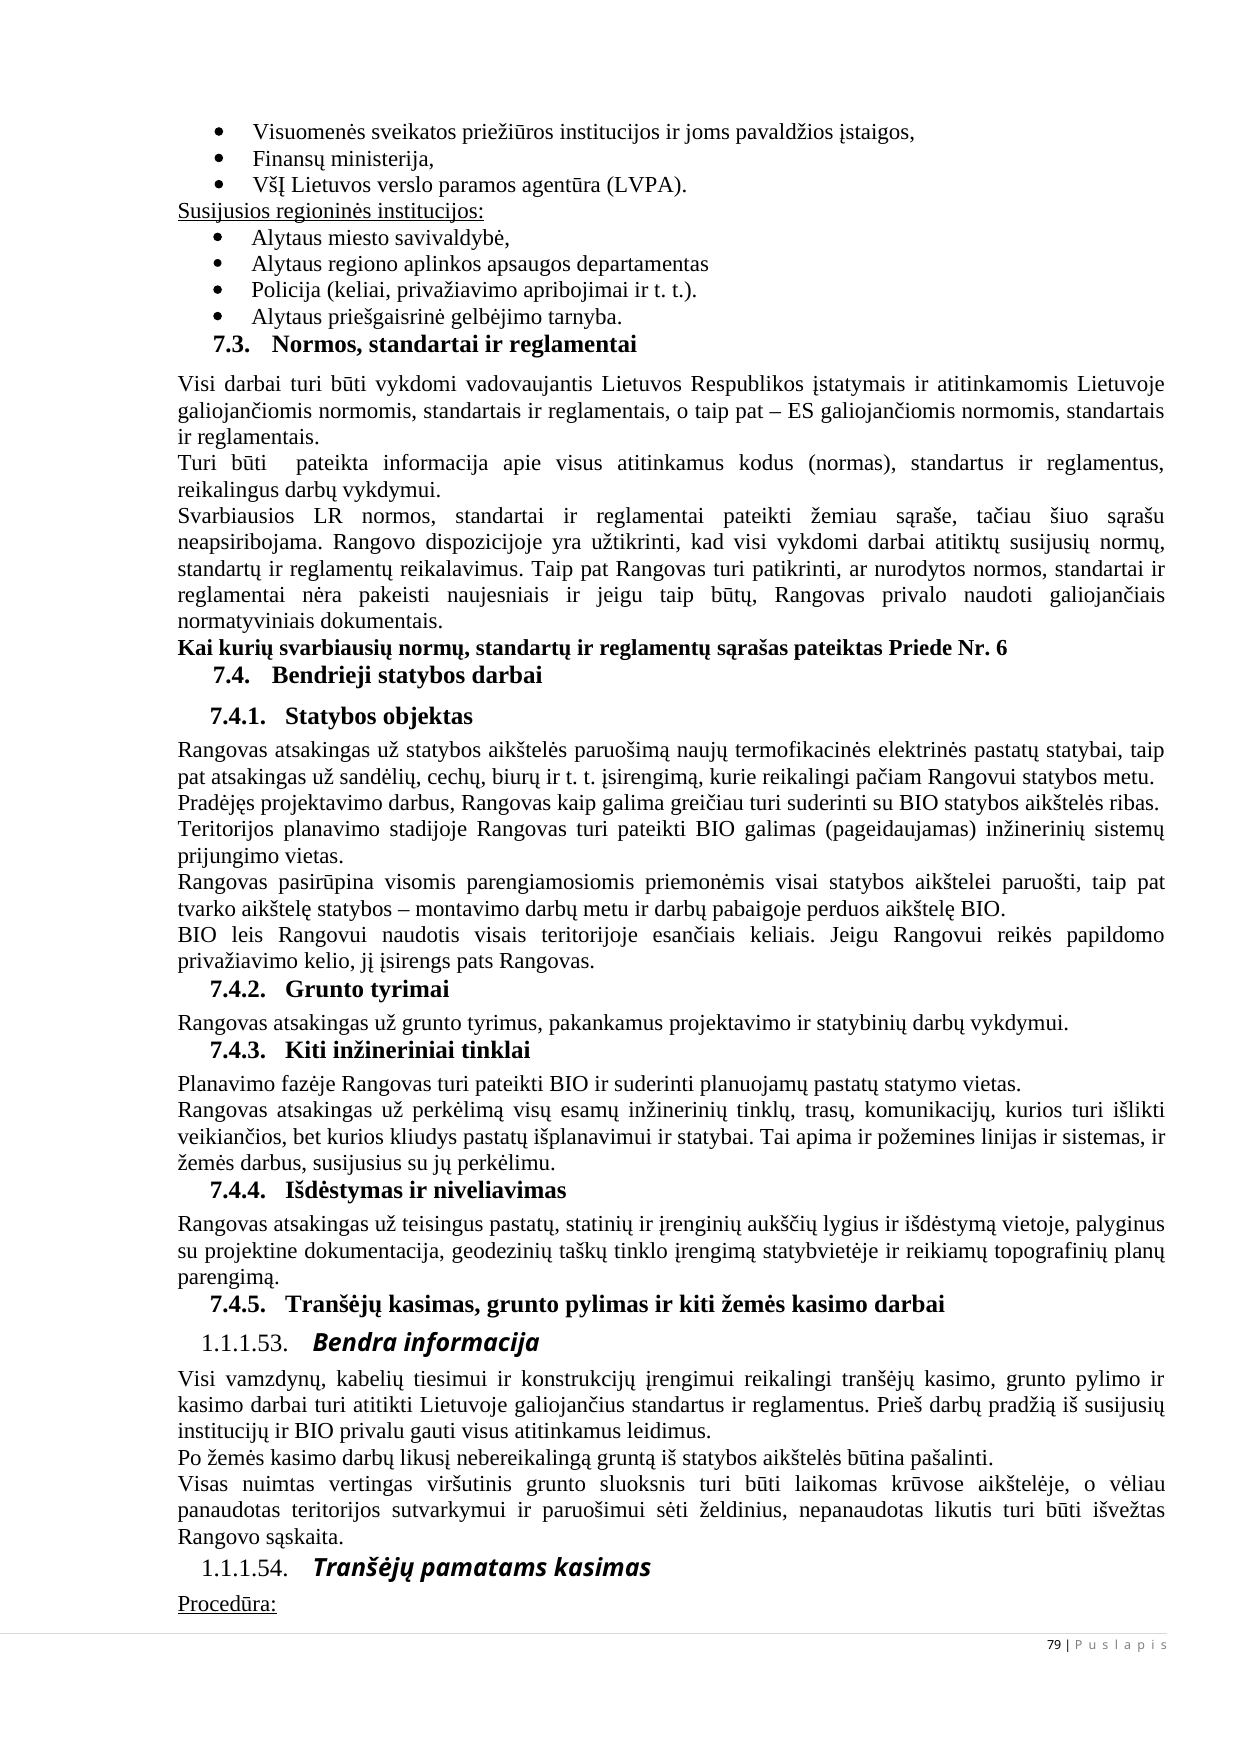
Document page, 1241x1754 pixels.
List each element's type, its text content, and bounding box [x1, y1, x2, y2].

text Po žemės kasimo darbų likusį nebereikalingą gruntą iš statybos aikštelės būtina pašalinti. [177, 1444, 1167, 1470]
subtitle Normos, standartai ir reglamentai [213, 329, 1167, 358]
text Procedūra: [177, 1589, 1167, 1616]
text Planavimo fazėje Rangovas turi pateikti BIO ir suderinti planuojamų pastatų statymo vietas. [177, 1070, 1167, 1096]
list Visuomenės sveikatos priežiūros institucijos ir joms pavaldžios įstaigos, [215, 118, 1167, 144]
list Alytaus miesto savivaldybė, [213, 224, 1167, 250]
text Visas nuimtas vertingas viršutinis grunto sluoksnis turi būti laikomas krūvose aikštelėje, o vėliau panaudotas teritorijos sutvarkymui ir paruošimui sėti želdinius, nepanaudotas likutis turi būti išvežtas Rangovo sąskaita. [177, 1470, 1167, 1549]
subtitle Išdėstymas ir niveliavimas [266, 1175, 1167, 1204]
list Alytaus priešgaisrinė gelbėjimo tarnyba. [213, 303, 1167, 329]
text Visi darbai turi būti vykdomi vadovaujantis Lietuvos Respublikos įstatymais ir atitinkamomis Lietuvoje galiojančiomis normomis, standartais ir reglamentais, o taip pat – ES galiojančiomis normomis, standartais ir reglamentais. [177, 370, 1167, 449]
text Rangovas atsakingas už grunto tyrimus, pakankamus projektavimo ir statybinių darbų vykdymui. [177, 1009, 1167, 1035]
text Teritorijos planavimo stadijoje Rangovas turi pateikti BIO galimas (pageidaujamas) inžinerinių sistemų prijungimo vietas. [177, 816, 1167, 868]
list Alytaus regiono aplinkos apsaugos departamentas [213, 250, 1167, 276]
list VšĮ Lietuvos verslo paramos agentūra (LVPA). [215, 171, 1167, 197]
text Rangovas atsakingas už teisingus pastatų, statinių ir įrenginių aukščių lygius ir išdėstymą vietoje, palyginus su projektine dokumentacija, geodezinių taškų tinklo įrengimą statybvietėje ir reikiamų topografinių planų parengimą. [177, 1210, 1167, 1289]
text Turi būti pateikta informacija apie visus atitinkamus kodus (normas), standartus ir reglamentus, reikalingus darbų vykdymui. [177, 449, 1167, 502]
list Policija (keliai, privažiavimo apribojimai ir t. t.). [213, 276, 1167, 303]
list Finansų ministerija, [215, 144, 1167, 171]
text Kai kurių svarbiausių normų, standartų ir reglamentų sąrašas pateiktas Priede Nr. 6 [177, 634, 1167, 660]
text Rangovas atsakingas už perkėlimą visų esamų inžinerinių tinklų, trasų, komunikacijų, kurios turi išlikti veikiančios, bet kurios kliudys pastatų išplanavimui ir statybai. Tai apima ir požemines linijas ir sistemas, ir žemės darbus, susijusius su jų perkėlimu. [177, 1096, 1167, 1175]
subtitle Bendra informacija [201, 1324, 1167, 1358]
subtitle Kiti inžineriniai tinklai [266, 1035, 1167, 1064]
subtitle Grunto tyrimai [266, 974, 1167, 1002]
subtitle Statybos objektas [266, 701, 1167, 730]
text Svarbiausios LR normos, standartai ir reglamentai pateikti žemiau sąraše, tačiau šiuo sąrašu neapsiribojama. Rangovo dispozicijoje yra užtikrinti, kad visi vykdomi darbai atitiktų susijusių normų, standartų ir reglamentų reikalavimus. Taip pat Rangovas turi patikrinti, ar nurodytos normos, standartai ir reglamentai nėra pakeisti naujesniais ir jeigu taip būtų, Rangovas privalo naudoti galiojančiais normatyviniais dokumentais. [177, 502, 1167, 634]
text Rangovas pasirūpina visomis parengiamosiomis priemonėmis visai statybos aikštelei paruošti, taip pat tvarko aikštelę statybos – montavimo darbų metu ir darbų pabaigoje perduos aikštelę BIO. [177, 868, 1167, 921]
list Susijusios regioninės institucijos: [177, 197, 1167, 224]
text Rangovas atsakingas už statybos aikštelės paruošimą naujų termofikacinės elektrinės pastatų statybai, taip pat atsakingas už sandėlių, cechų, biurų ir t. t. įsirengimą, kurie reikalingi pačiam Rangovui statybos metu. [177, 736, 1167, 789]
subtitle Bendrieji statybos darbai [213, 660, 1167, 689]
subtitle Tranšėjų pamatams kasimas [201, 1549, 1167, 1583]
text Visi vamzdynų, kabelių tiesimui ir konstrukcijų įrengimui reikalingi tranšėjų kasimo, grunto pylimo ir kasimo darbai turi atitikti Lietuvoje galiojančius standartus ir reglamentus. Prieš darbų pradžią iš susijusių institucijų ir BIO privalu gauti visus atitinkamus leidimus. [177, 1365, 1167, 1444]
text BIO leis Rangovui naudotis visais teritorijoje esančiais keliais. Jeigu Rangovui reikės papildomo privažiavimo kelio, jį įsirengs pats Rangovas. [177, 921, 1167, 974]
text Pradėjęs projektavimo darbus, Rangovas kaip galima greičiau turi suderinti su BIO statybos aikštelės ribas. [177, 789, 1167, 816]
subtitle Tranšėjų kasimas, grunto pylimas ir kiti žemės kasimo darbai [266, 1289, 1167, 1318]
